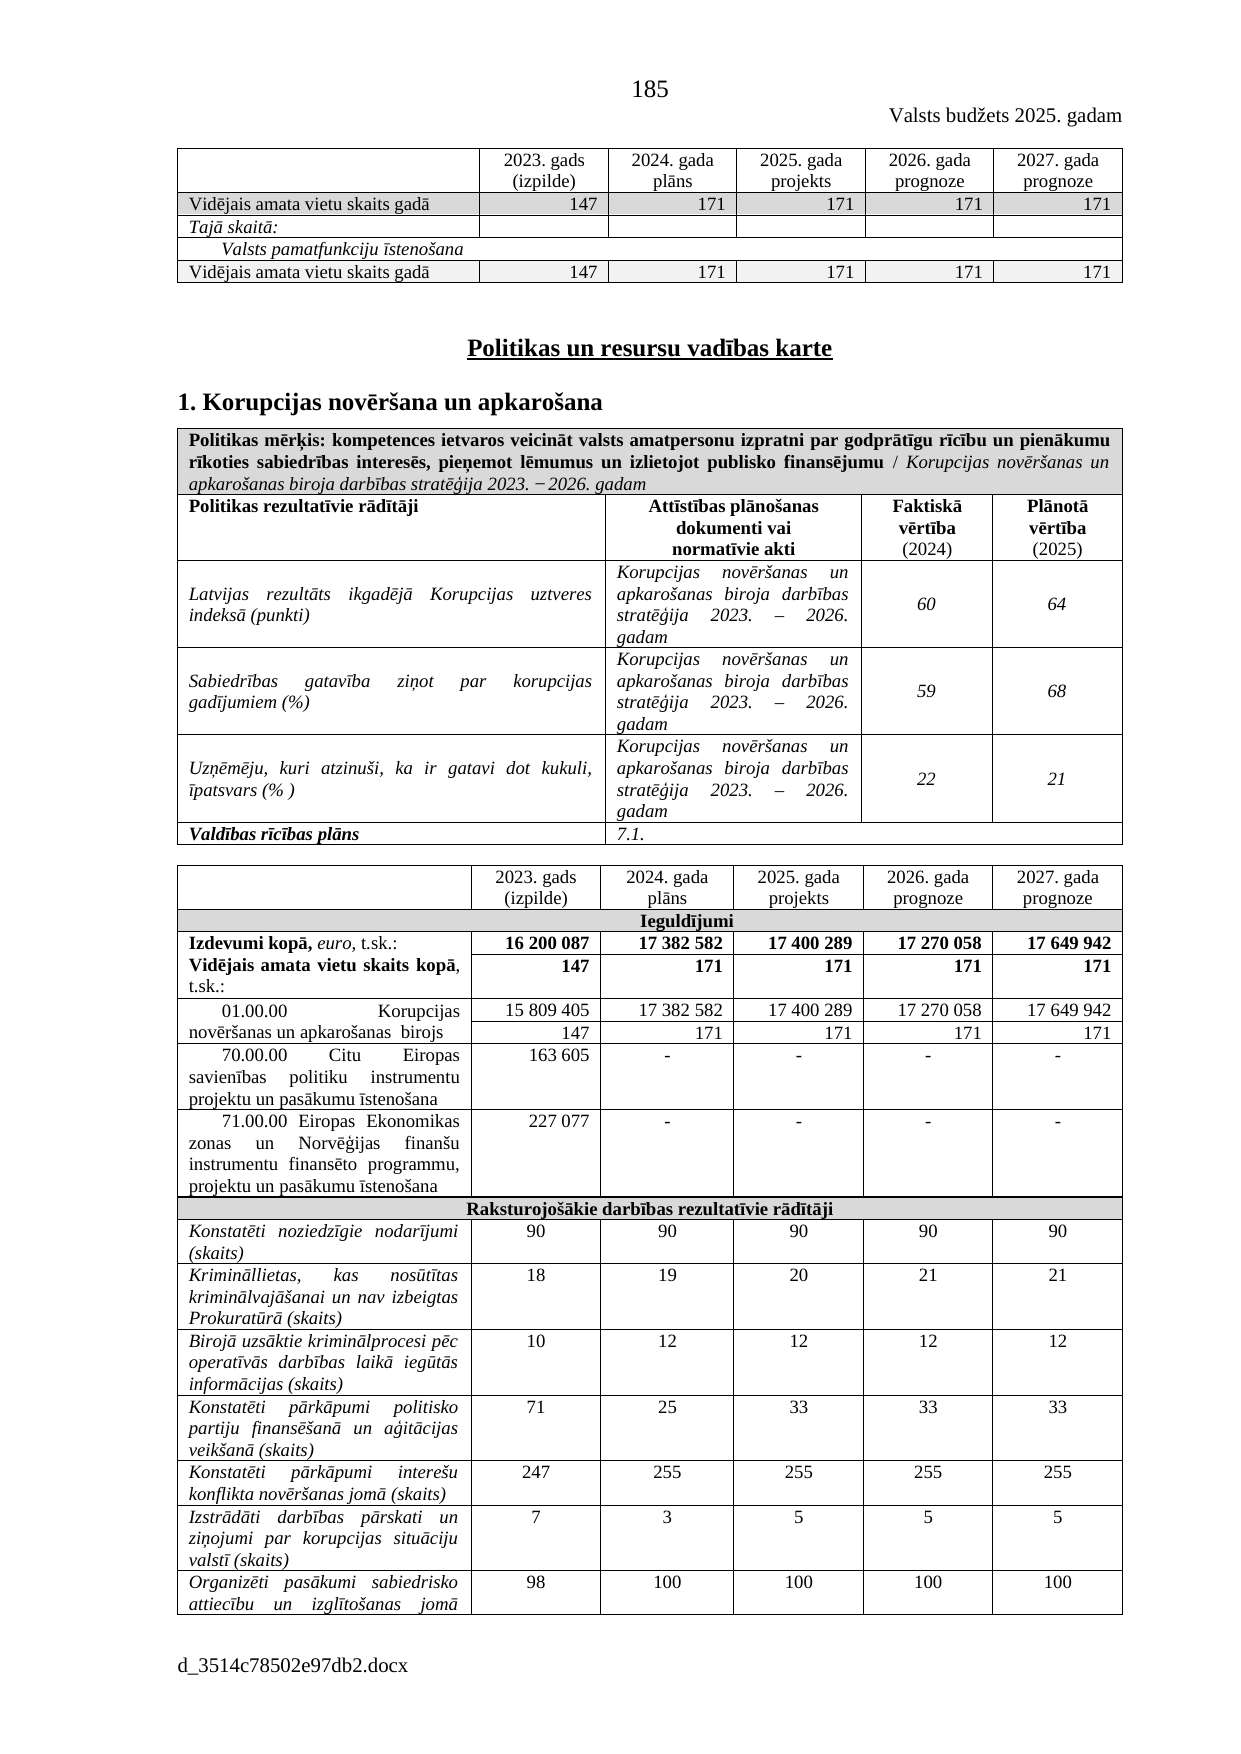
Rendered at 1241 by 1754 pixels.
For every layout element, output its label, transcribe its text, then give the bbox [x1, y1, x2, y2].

table_cell Uzņēmēju, kuri atzinuši, ka ir gatavi dot kukuli, īpatsvars (% ) [178, 735, 605, 822]
table_header 2023. gads (izpilde) [472, 866, 600, 909]
table_cell 171 [994, 193, 1122, 214]
table_cell 16 200 087 [472, 932, 600, 954]
table_cell Izstrādāti darbības pārskati un ziņojumi par korupcijas situāciju valstī (skaits) [178, 1506, 471, 1570]
table_header 2027. gada prognoze [993, 866, 1122, 909]
table_cell 147 [472, 1022, 600, 1043]
table_cell 25 [601, 1396, 733, 1460]
table_cell 255 [993, 1461, 1122, 1504]
table_cell 147 [480, 193, 608, 214]
text Politikas un resursu vadības karte [177, 333, 1122, 362]
table_cell 68 [993, 648, 1122, 734]
table_cell 21 [993, 735, 1122, 822]
table_cell - [601, 1044, 733, 1109]
table_cell 171 [866, 193, 993, 214]
table_header 2025. gada projekts [737, 149, 865, 192]
table_cell 22 [862, 735, 992, 822]
table_cell 33 [993, 1396, 1122, 1460]
table_cell 20 [734, 1264, 863, 1329]
table_cell 15 809 405 [472, 999, 600, 1021]
table_cell - [734, 1110, 863, 1196]
table_cell - [601, 1110, 733, 1196]
table_cell 171 [994, 261, 1122, 282]
table_cell 90 [993, 1220, 1122, 1263]
table_cell [480, 216, 608, 237]
table_cell - [734, 1044, 863, 1109]
table_cell [609, 216, 736, 237]
table_header 2024. gada plāns [609, 149, 736, 192]
table_cell 17 649 942 [993, 932, 1122, 954]
table_header 2026. gada prognoze [864, 866, 992, 909]
table_cell 171 [734, 955, 863, 998]
table_cell 59 [862, 648, 992, 734]
table_cell 171 [737, 193, 865, 214]
table_cell 171 [864, 955, 992, 998]
table_cell 12 [734, 1330, 863, 1394]
table_cell 33 [864, 1396, 992, 1460]
table_cell Konstatēti pārkāpumi politisko partiju finansēšanā un aģitācijas veikšanā (skaits) [178, 1396, 471, 1460]
table_cell 17 400 289 [734, 999, 863, 1021]
table_cell Konstatēti noziedzīgie nodarījumi (skaits) [178, 1220, 471, 1263]
table_cell 21 [864, 1264, 992, 1329]
table_cell Valsts pamatfunkciju īstenošana [178, 238, 1122, 260]
table_cell 171 [601, 955, 733, 998]
table_cell 17 270 058 [864, 932, 992, 954]
table_cell Attīstības plānošanas dokumenti vai normatīvie akti [606, 495, 861, 560]
table_cell 163 605 [472, 1044, 600, 1109]
table_cell 171 [601, 1022, 733, 1043]
table_cell 18 [472, 1264, 600, 1329]
table_cell 33 [734, 1396, 863, 1460]
table_cell - [993, 1110, 1122, 1196]
table_cell Birojā uzsāktie kriminālprocesi pēc operatīvās darbības laikā iegūtās informācijas (skaits) [178, 1330, 471, 1394]
table_cell 90 [734, 1220, 863, 1263]
table_cell 3 [601, 1506, 733, 1570]
table_cell 247 [472, 1461, 600, 1504]
table_cell 171 [609, 193, 736, 214]
table_cell - [864, 1110, 992, 1196]
table_cell 171 [864, 1022, 992, 1043]
table_cell 12 [993, 1330, 1122, 1394]
table_header 2023. gads (izpilde) [480, 149, 608, 192]
table_cell - [993, 1044, 1122, 1109]
table_cell Vidējais amata vietu skaits gadā [178, 261, 479, 282]
table_cell 19 [601, 1264, 733, 1329]
table_cell Krimināllietas, kas nosūtītas kriminālvajāšanai un nav izbeigtas Prokuratūrā (skaits) [178, 1264, 471, 1329]
table_cell Valdības rīcības plāns [178, 823, 605, 844]
table_cell 17 649 942 [993, 999, 1122, 1021]
table_cell Konstatēti pārkāpumi interešu konflikta novēršanas jomā (skaits) [178, 1461, 471, 1504]
table_cell 255 [864, 1461, 992, 1504]
table_cell Plānotā vērtība (2025) [993, 495, 1122, 560]
table_cell 171 [993, 1022, 1122, 1043]
table_cell 01.00.00 Korupcijas novēršanas un apkarošanas birojs [178, 999, 471, 1043]
table_cell Politikas rezultatīvie rādītāji [178, 495, 605, 560]
table_cell 7.1. [606, 823, 1122, 844]
table_cell 90 [601, 1220, 733, 1263]
table_cell 171 [866, 261, 993, 282]
table_cell 5 [734, 1506, 863, 1570]
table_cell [178, 1571, 471, 1614]
table_cell 100 [601, 1571, 733, 1614]
table_cell 98 [472, 1571, 600, 1614]
table_cell 60 [862, 561, 992, 647]
table_cell 5 [993, 1506, 1122, 1570]
table_cell [866, 216, 993, 237]
table_cell [994, 216, 1122, 237]
table_cell 227 077 [472, 1110, 600, 1196]
table_cell Latvijas rezultāts ikgadējā Korupcijas uztveres indeksā (punkti) [178, 561, 605, 647]
table_cell 71 [472, 1396, 600, 1460]
table_header [178, 149, 479, 192]
table_cell 12 [864, 1330, 992, 1394]
table_header 2025. gada projekts [734, 866, 863, 909]
table_cell 171 [734, 1022, 863, 1043]
table_cell Vidējais amata vietu skaits gadā [178, 193, 479, 214]
table_cell 71.00.00 Eiropas Ekonomikas zonas un Norvēģijas finanšu instrumentu finansēto programmu, projektu un pasākumu īstenošana [178, 1110, 471, 1196]
table_cell Korupcijas novēršanas un apkarošanas biroja darbības stratēģija 2023. – 2026. gadam [606, 648, 861, 734]
table_cell - [864, 1044, 992, 1109]
table_cell Korupcijas novēršanas un apkarošanas biroja darbības stratēģija 2023. – 2026. gadam [606, 735, 861, 822]
table_cell 171 [609, 261, 736, 282]
table_header 2027. gada prognoze [994, 149, 1122, 192]
table_cell 17 400 289 [734, 932, 863, 954]
table_cell 255 [734, 1461, 863, 1504]
table_cell 90 [864, 1220, 992, 1263]
table_cell 21 [993, 1264, 1122, 1329]
table_header [178, 866, 471, 909]
text 1. Korupcijas novēršana un apkarošana [177, 387, 1122, 416]
table_cell 17 382 582 [601, 932, 733, 954]
table_header 2026. gada prognoze [866, 149, 993, 192]
table_cell Raksturojošākie darbības rezultatīvie rādītāji [178, 1198, 1122, 1219]
table_header Politikas mērķis: kompetences ietvaros veicināt valsts amatpersonu izpratni par godprātīgu rīcību un pienākumu rīkoties sabiedrības interesēs, pieņemot lēmumus un izlietojot publisko finansējumu / Korupcijas novēršanas un apkarošanas biroja darbības stratēģija 2023. ̶ 2026. gadam [178, 429, 1122, 494]
table_cell Sabiedrības gatavība ziņot par korupcijas gadījumiem (%) [178, 648, 605, 734]
table_cell 100 [993, 1571, 1122, 1614]
table_cell Tajā skaitā: [178, 216, 479, 237]
table_cell Ieguldījumi [178, 910, 1122, 931]
table_cell 100 [864, 1571, 992, 1614]
table_cell 171 [993, 955, 1122, 998]
table_cell 147 [480, 261, 608, 282]
table_cell 100 [734, 1571, 863, 1614]
table_cell 12 [601, 1330, 733, 1394]
table_cell 255 [601, 1461, 733, 1504]
table_cell Izdevumi kopā, euro, t.sk.: Vidējais amata vietu skaits kopā, t.sk.: [178, 932, 471, 998]
table_cell 64 [993, 561, 1122, 647]
table_cell 147 [472, 955, 600, 998]
table_cell 10 [472, 1330, 600, 1394]
table_cell 5 [864, 1506, 992, 1570]
table_cell [737, 216, 865, 237]
table_cell 7 [472, 1506, 600, 1570]
table_cell 171 [737, 261, 865, 282]
table_cell Faktiskā vērtība (2024) [862, 495, 992, 560]
table_cell Korupcijas novēršanas un apkarošanas biroja darbības stratēģija 2023. – 2026. gadam [606, 561, 861, 647]
table_header 2024. gada plāns [601, 866, 733, 909]
table_cell 17 382 582 [601, 999, 733, 1021]
table_cell 17 270 058 [864, 999, 992, 1021]
table_cell 70.00.00 Citu Eiropas savienības politiku instrumentu projektu un pasākumu īstenošana [178, 1044, 471, 1109]
table_cell 90 [472, 1220, 600, 1263]
